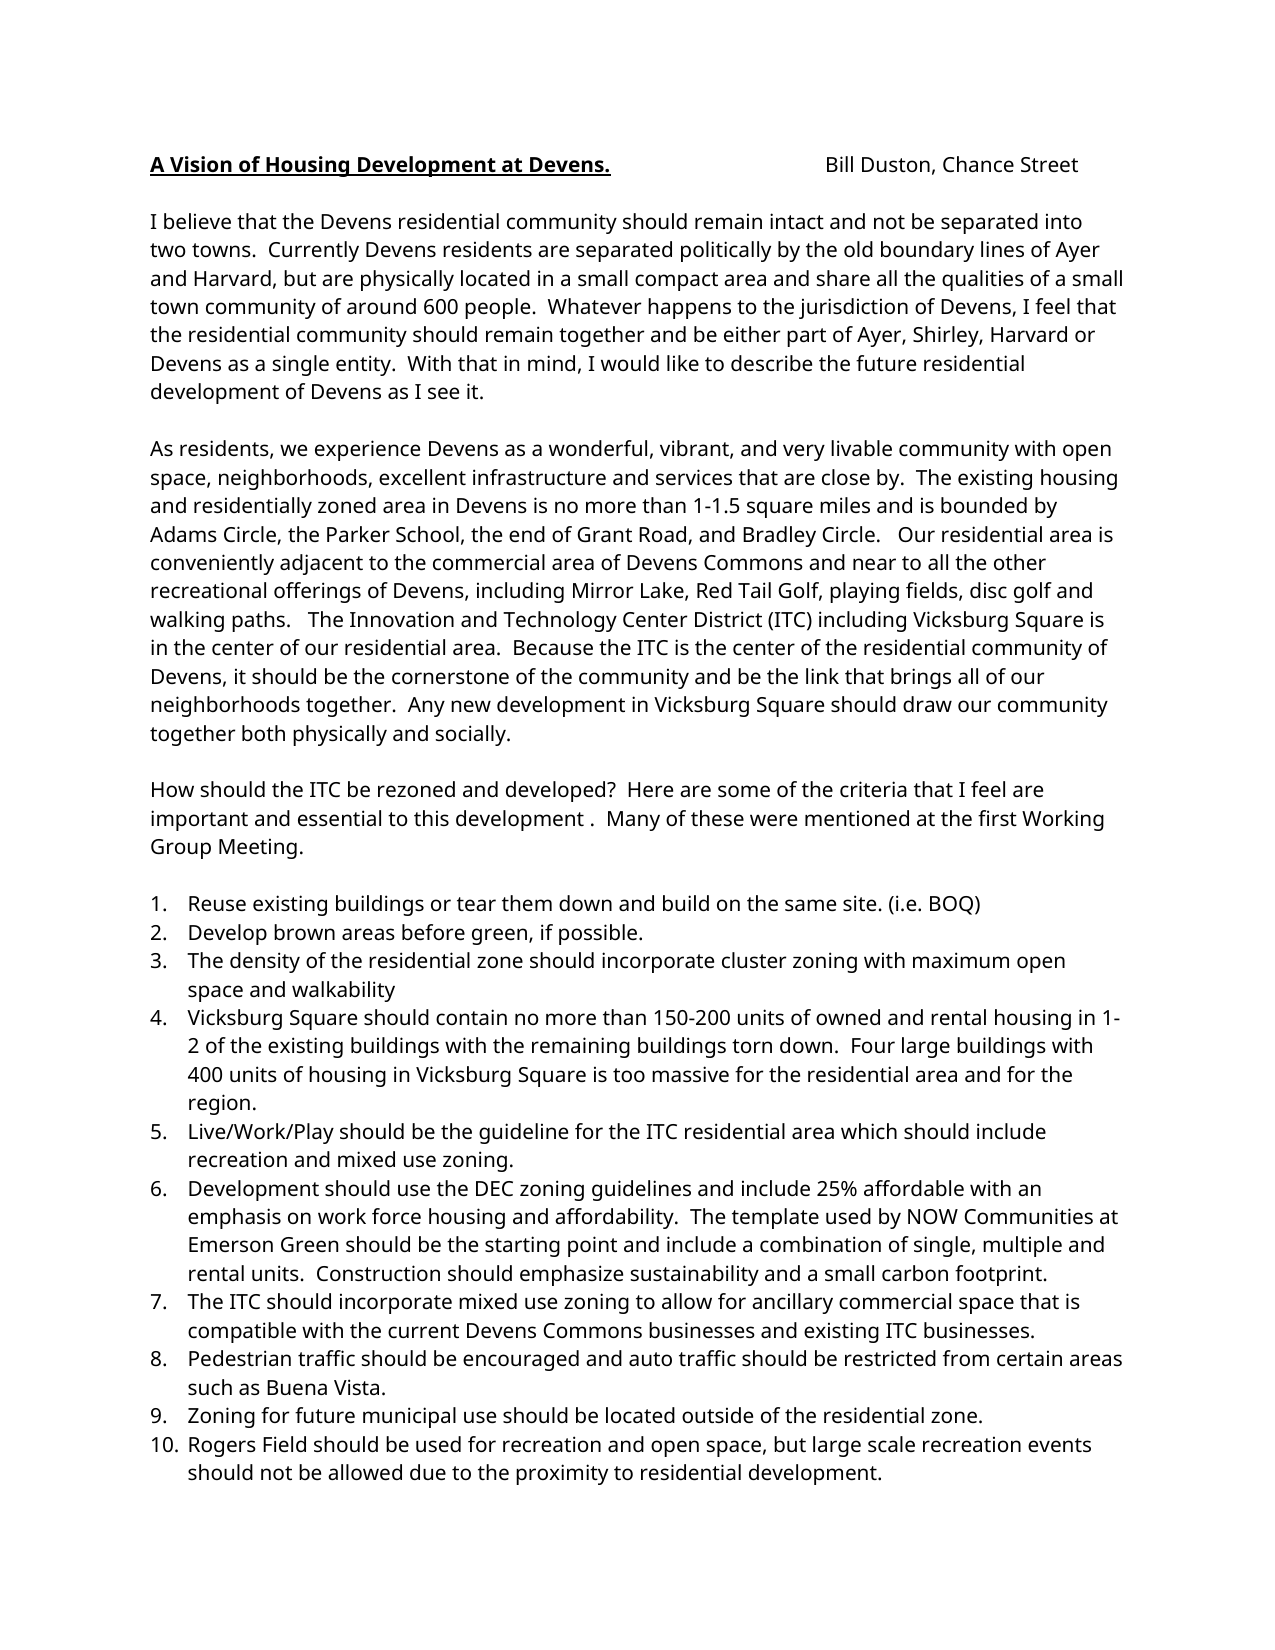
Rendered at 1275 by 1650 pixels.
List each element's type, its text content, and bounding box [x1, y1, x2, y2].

text As residents, we experience Devens as a wonderful, vibrant, and very livable community with open space, neighborhoods, excellent infrastructure and services that are close by. The existing housing and residentially zoned area in Devens is no more than 1-1.5 square miles and is bounded by Adams Circle, the Parker School, the end of Grant Road, and Bradley Circle. Our residential area is conveniently adjacent to the commercial area of Devens Commons and near to all the other recreational offerings of Devens, including Mirror Lake, Red Tail Golf, playing fields, disc golf and walking paths. The Innovation and Technology Center District (ITC) including Vicksburg Square is in the center of our residential area. Because the ITC is the center of the residential community of Devens, it should be the cornerstone of the community and be the link that brings all of our neighborhoods together. Any new development in Vicksburg Square should draw our community together both physically and socially. [150, 434, 1125, 747]
text How should the ITC be rezoned and developed? Here are some of the criteria that I feel are important and essential to this development . Many of these were mentioned at the first Working Group Meeting. [150, 776, 1125, 861]
list Develop brown areas before green, if possible. [150, 918, 1125, 946]
text I believe that the Devens residential community should remain intact and not be separated into two towns. Currently Devens residents are separated politically by the old boundary lines of Ayer and Harvard, but are physically located in a small compact area and share all the qualities of a small town community of around 600 people. Whatever happens to the jurisdiction of Devens, I feel that the residential community should remain together and be either part of Ayer, Shirley, Harvard or Devens as a single entity. With that in mind, I would like to describe the future residential development of Devens as I see it. [150, 207, 1125, 406]
list Live/Work/Play should be the guideline for the ITC residential area which should include recreation and mixed use zoning. [150, 1117, 1125, 1174]
list Pedestrian traffic should be encouraged and auto traffic should be restricted from certain areas such as Buena Vista. [150, 1344, 1125, 1401]
list Vicksburg Square should contain no more than 150-200 units of owned and rental housing in 1-2 of the existing buildings with the remaining buildings torn down. Four large buildings with 400 units of housing in Vicksburg Square is too massive for the residential area and for the region. [150, 1003, 1125, 1117]
list Reuse existing buildings or tear them down and build on the same site. (i.e. BOQ) [150, 889, 1125, 918]
list The ITC should incorporate mixed use zoning to allow for ancillary commercial space that is compatible with the current Devens Commons businesses and existing ITC businesses. [150, 1287, 1125, 1344]
list The density of the residential zone should incorporate cluster zoning with maximum open space and walkability [150, 946, 1125, 1003]
list Zoning for future municipal use should be located outside of the residential zone. [150, 1401, 1125, 1430]
text A Vision of Housing Development at Devens. Bill Duston, Chance Street [150, 150, 1125, 178]
list Development should use the DEC zoning guidelines and include 25% affordable with an emphasis on work force housing and affordability. The template used by NOW Communities at Emerson Green should be the starting point and include a combination of single, multiple and rental units. Construction should emphasize sustainability and a small carbon footprint. [150, 1174, 1125, 1287]
list Rogers Field should be used for recreation and open space, but large scale recreation events should not be allowed due to the proximity to residential development. [150, 1430, 1125, 1487]
